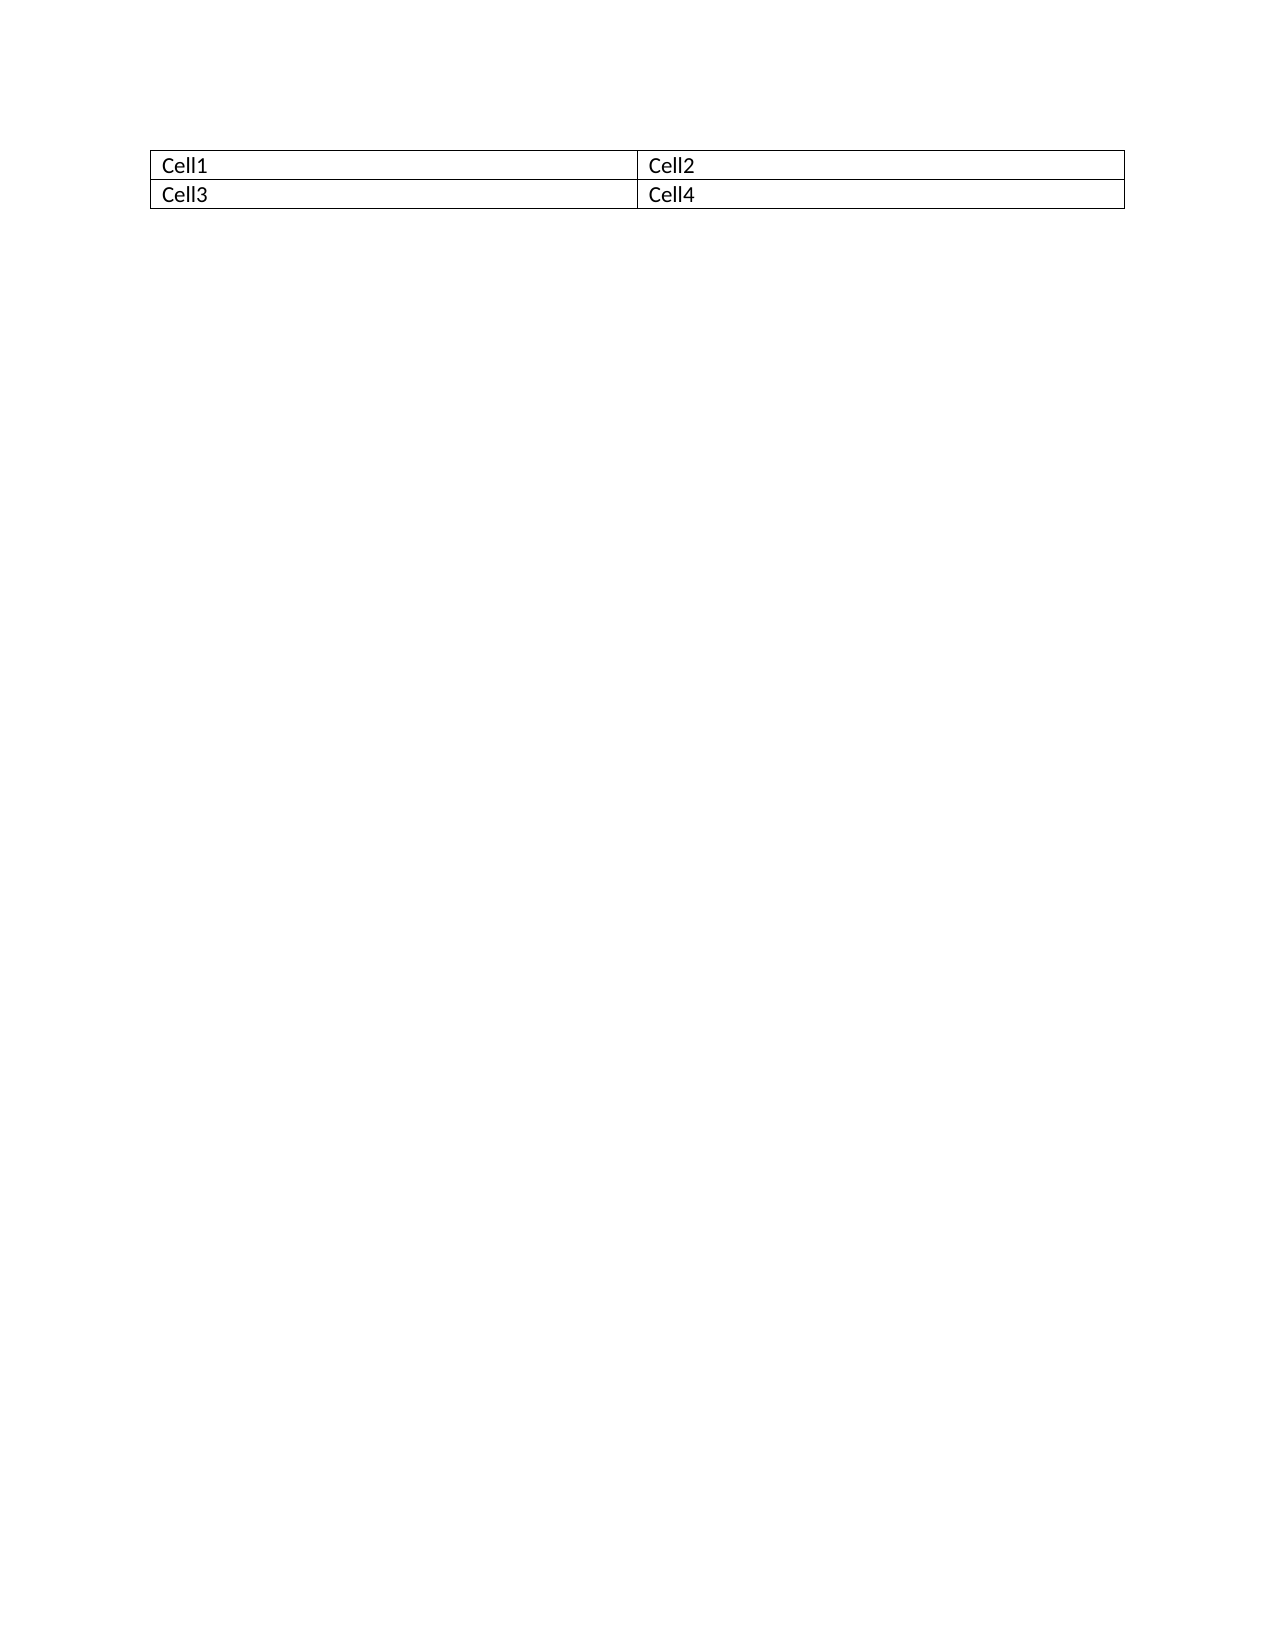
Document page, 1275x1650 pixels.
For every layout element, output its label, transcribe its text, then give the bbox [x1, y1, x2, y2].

table_header Cell1 [151, 151, 637, 179]
table_cell Cell3 [151, 180, 637, 208]
table_cell Cell4 [638, 180, 1124, 208]
table_header Cell2 [638, 151, 1124, 179]
